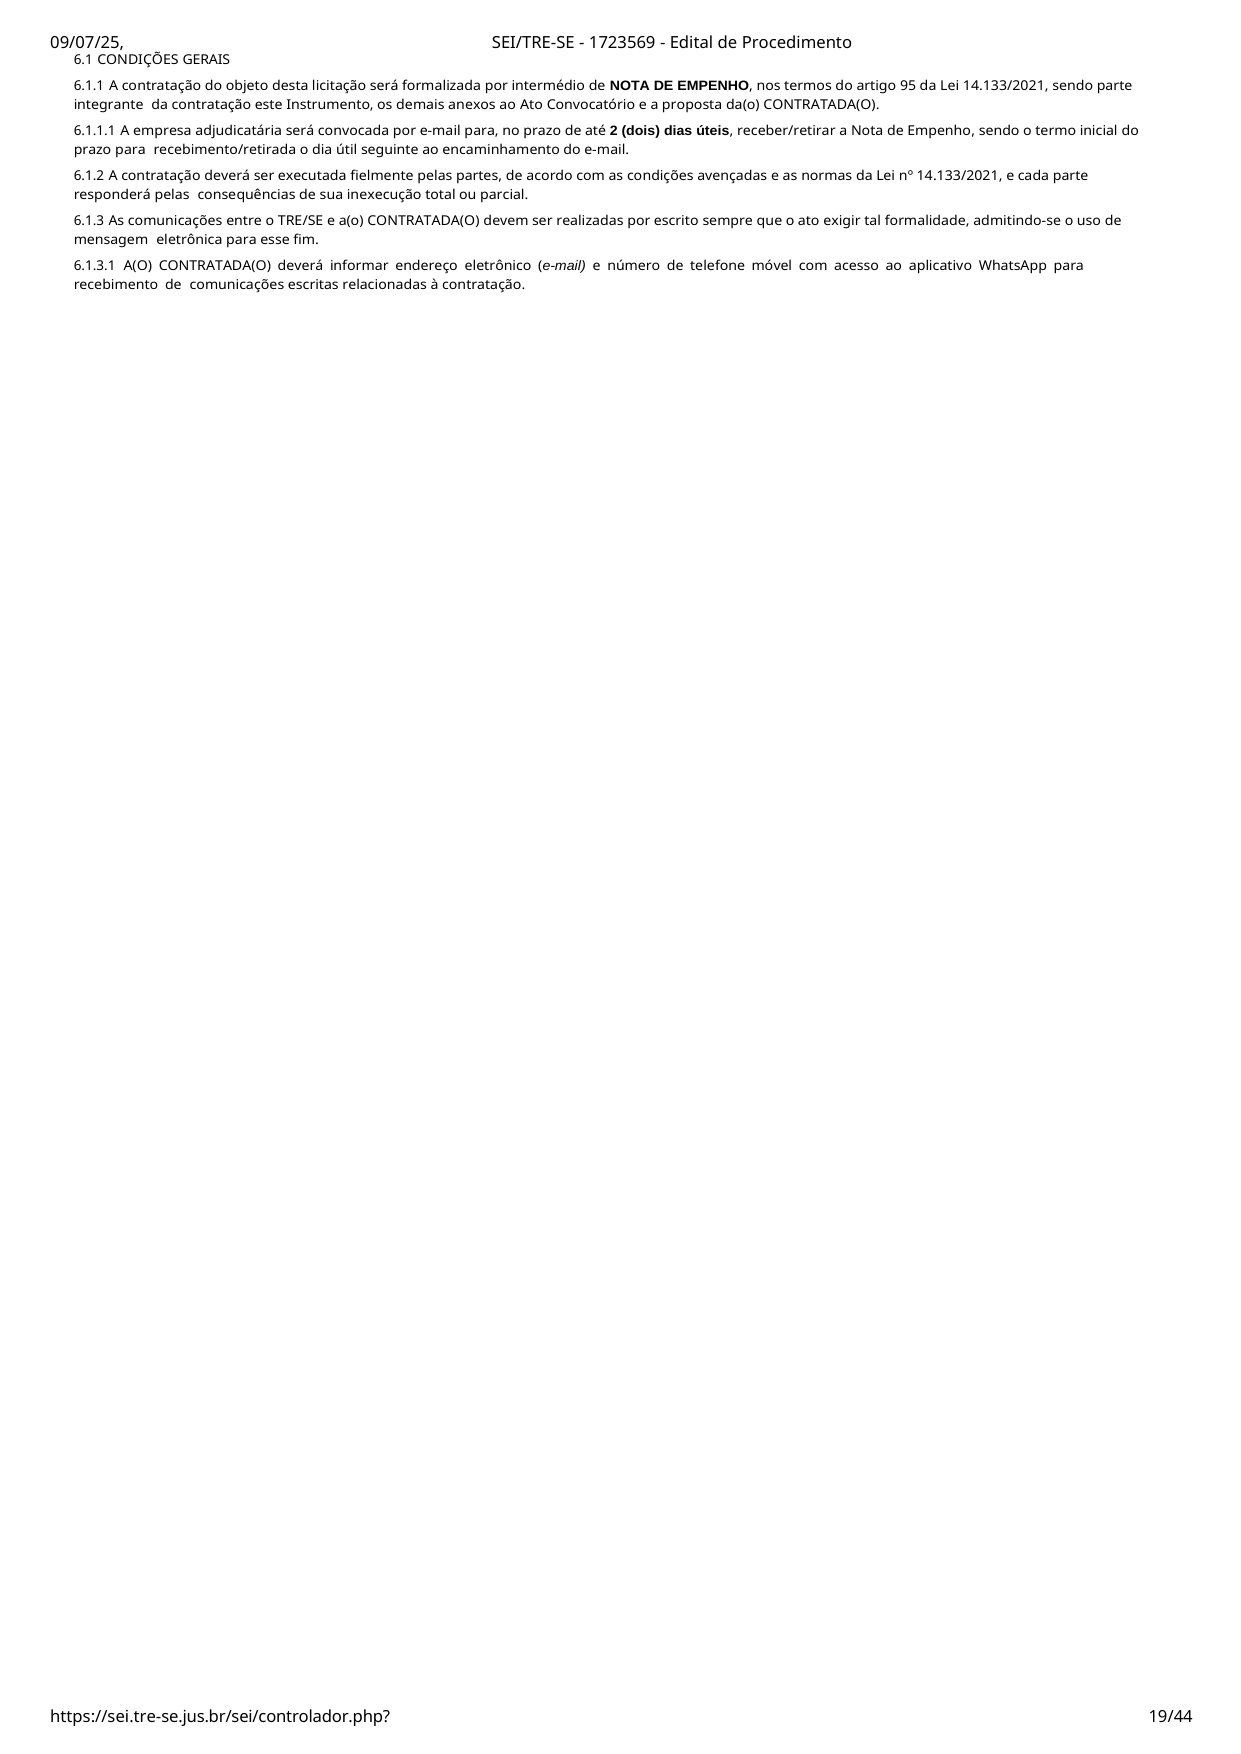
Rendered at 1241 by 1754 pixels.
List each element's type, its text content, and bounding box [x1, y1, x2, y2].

list A contratação deverá ser executada fielmente pelas partes, de acordo com as condições avençadas e as normas da Lei nº 14.133/2021, e cada parte responderá pelas consequências de sua inexecução total ou parcial. [73, 166, 1168, 203]
list A contratação do objeto desta licitação será formalizada por intermédio de NOTA DE EMPENHO, nos termos do artigo 95 da Lei 14.133/2021, sendo parte integrante da contratação este Instrumento, os demais anexos ao Ato Convocatório e a proposta da(o) CONTRATADA(O). [73, 76, 1169, 113]
list A empresa adjudicatária será convocada por e-mail para, no prazo de até 2 (dois) dias úteis, receber/retirar a Nota de Empenho, sendo o termo inicial do prazo para recebimento/retirada o dia útil seguinte ao encaminhamento do e-mail. [73, 121, 1169, 158]
list A(O) CONTRATADA(O) deverá informar endereço eletrônico (e-mail) e número de telefone móvel com acesso ao aplicativo WhatsApp para recebimento de comunicações escritas relacionadas à contratação. [73, 256, 1169, 293]
list As comunicações entre o TRE/SE e a(o) CONTRATADA(O) devem ser realizadas por escrito sempre que o ato exigir tal formalidade, admitindo-se o uso de mensagem eletrônica para esse fim. [73, 211, 1168, 248]
list CONDIÇÕES GERAIS [73, 50, 1196, 68]
